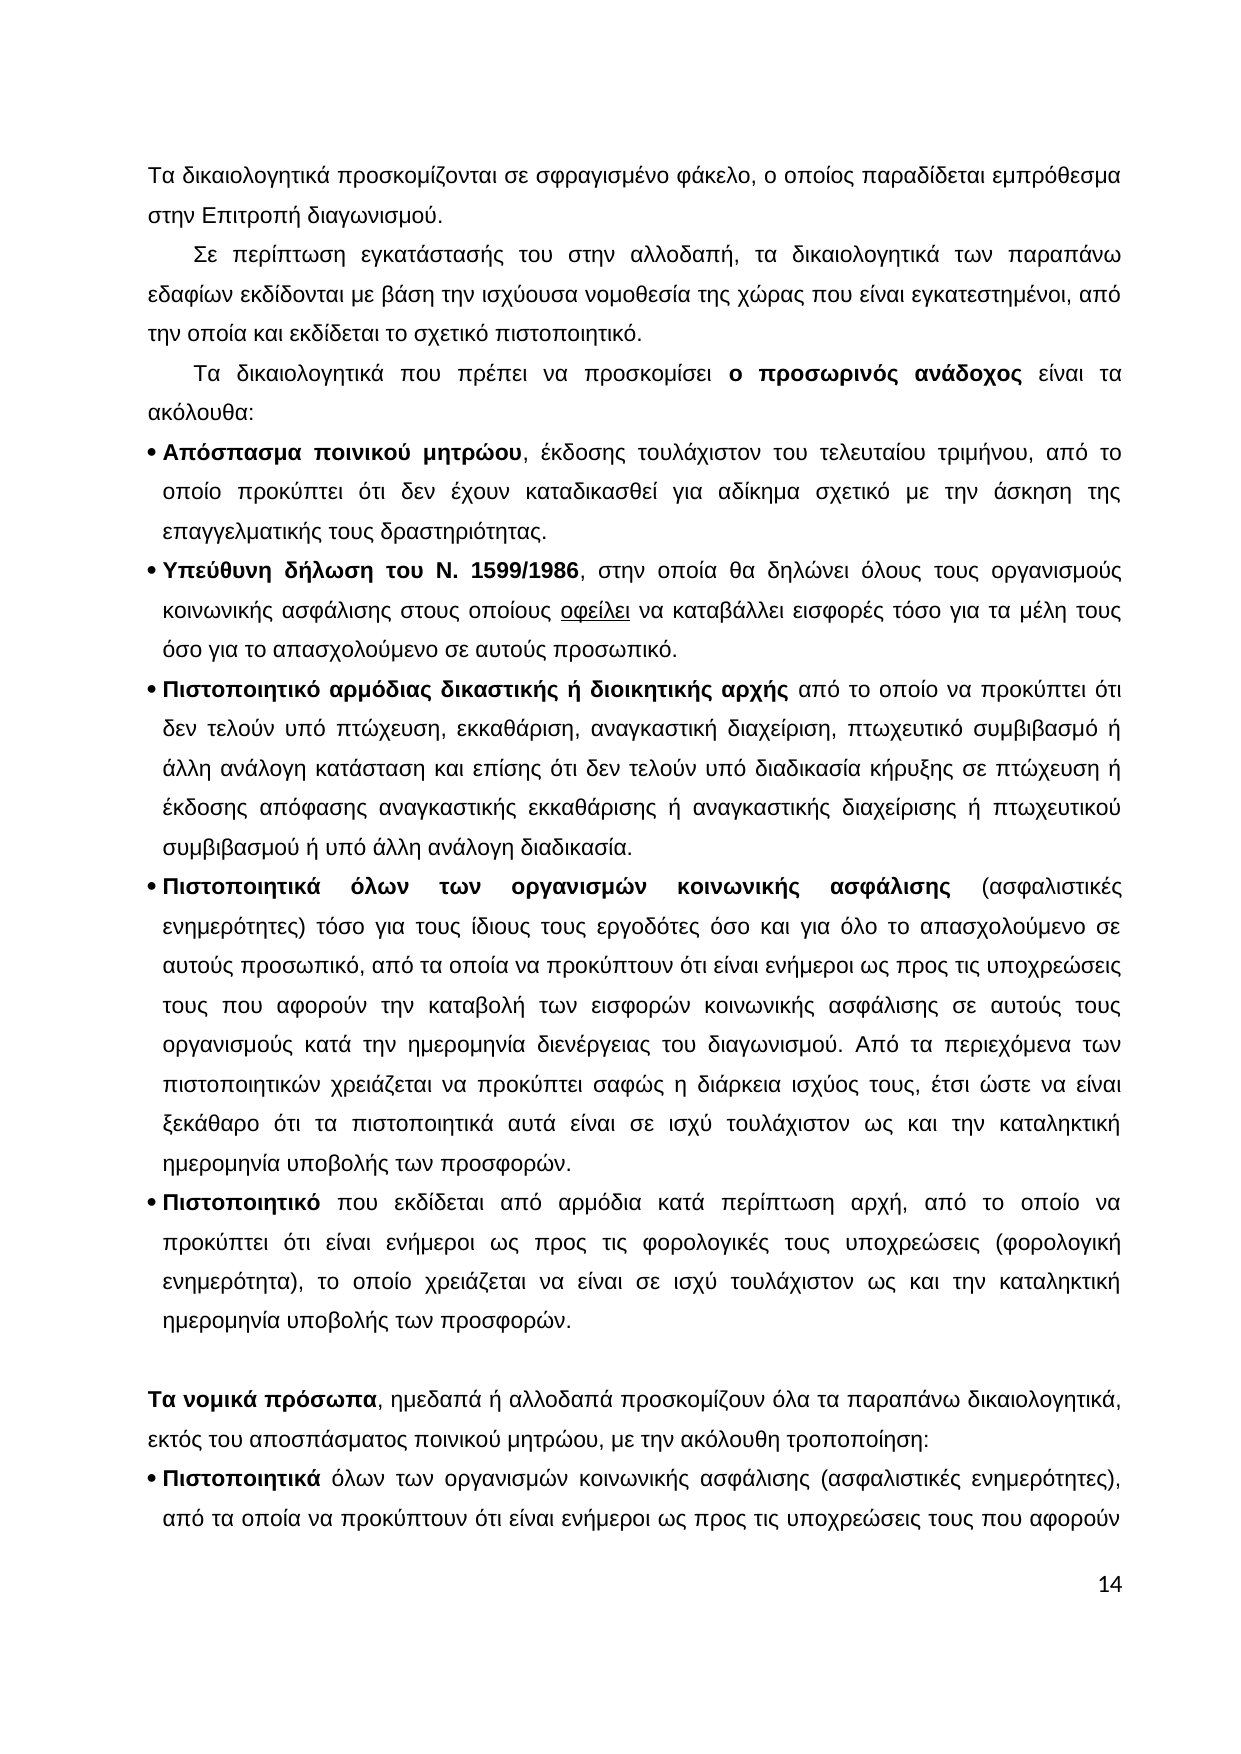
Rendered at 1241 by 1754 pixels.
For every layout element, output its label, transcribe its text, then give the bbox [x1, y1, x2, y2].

text Τα δικαιολογητικά προσκομίζονται σε σφραγισμένο φάκελο, ο οποίος παραδίδεται εμπρόθεσμα στην Επιτροπή διαγωνισμού. [148, 162, 1122, 228]
list Πιστοποιητικό αρμόδιας δικαστικής ή διοικητικής αρχής από το οποίο να προκύπτει ότι δεν τελούν υπό πτώχευση, εκκαθάριση, αναγκαστική διαχείριση, πτωχευτικό συμβιβασμό ή άλλη ανάλογη κατάσταση και επίσης ότι δεν τελούν υπό διαδικασία κήρυξης σε πτώχευση ή έκδοσης απόφασης αναγκαστικής εκκαθάρισης ή αναγκαστικής διαχείρισης ή πτωχευτικού συμβιβασμού ή υπό άλλη ανάλογη διαδικασία. [148, 676, 1122, 860]
text Σε περίπτωση εγκατάστασής του στην αλλοδαπή, τα δικαιολογητικά των παραπάνω εδαφίων εκδίδονται με βάση την ισχύουσα νομοθεσία της χώρας που είναι εγκατεστημένοι, από την οποία και εκδίδεται το σχετικό πιστοποιητικό. [148, 241, 1122, 347]
list Πιστοποιητικό που εκδίδεται από αρμόδια κατά περίπτωση αρχή, από το οποίο να προκύπτει ότι είναι ενήμεροι ως προς τις φορολογικές τους υποχρεώσεις (φορολογική ενημερότητα), το οποίο χρειάζεται να είναι σε ισχύ τουλάχιστον ως και την καταληκτική ημερομηνία υποβολής των προσφορών. [148, 1189, 1122, 1334]
list Πιστοποιητικά όλων των οργανισμών κοινωνικής ασφάλισης (ασφαλιστικές ενημερότητες) τόσο για τους ίδιους τους εργοδότες όσο και για όλο το απασχολούμενο σε αυτούς προσωπικό, από τα οποία να προκύπτουν ότι είναι ενήμεροι ως προς τις υποχρεώσεις τους που αφορούν την καταβολή των εισφορών κοινωνικής ασφάλισης σε αυτούς τους οργανισμούς κατά την ημερομηνία διενέργειας του διαγωνισμού. Από τα περιεχόμενα των πιστοποιητικών χρειάζεται να προκύπτει σαφώς η διάρκεια ισχύος τους, έτσι ώστε να είναι ξεκάθαρο ότι τα πιστοποιητικά αυτά είναι σε ισχύ τουλάχιστον ως και την καταληκτική ημερομηνία υποβολής των προσφορών. [148, 873, 1122, 1176]
list Απόσπασμα ποινικού μητρώου, έκδοσης τουλάχιστον του τελευταίου τριμήνου, από το οποίο προκύπτει ότι δεν έχουν καταδικασθεί για αδίκημα σχετικό με την άσκηση της επαγγελματικής τους δραστηριότητας. [148, 439, 1122, 544]
list Υπεύθυνη δήλωση του Ν. 1599/1986, στην οποία θα δηλώνει όλους τους οργανισμούς κοινωνικής ασφάλισης στους οποίους οφείλει να καταβάλλει εισφορές τόσο για τα μέλη τους όσο για το απασχολούμενο σε αυτούς προσωπικό. [148, 557, 1122, 663]
text Τα δικαιολογητικά που πρέπει να προσκομίσει ο προσωρινός ανάδοχος είναι τα ακόλουθα: [148, 360, 1122, 426]
text Τα νομικά πρόσωπα, ημεδαπά ή αλλοδαπά προσκομίζουν όλα τα παραπάνω δικαιολογητικά, εκτός του αποσπάσματος ποινικού μητρώου, με την ακόλουθη τροποποίηση: [148, 1386, 1122, 1452]
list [148, 1465, 1122, 1531]
